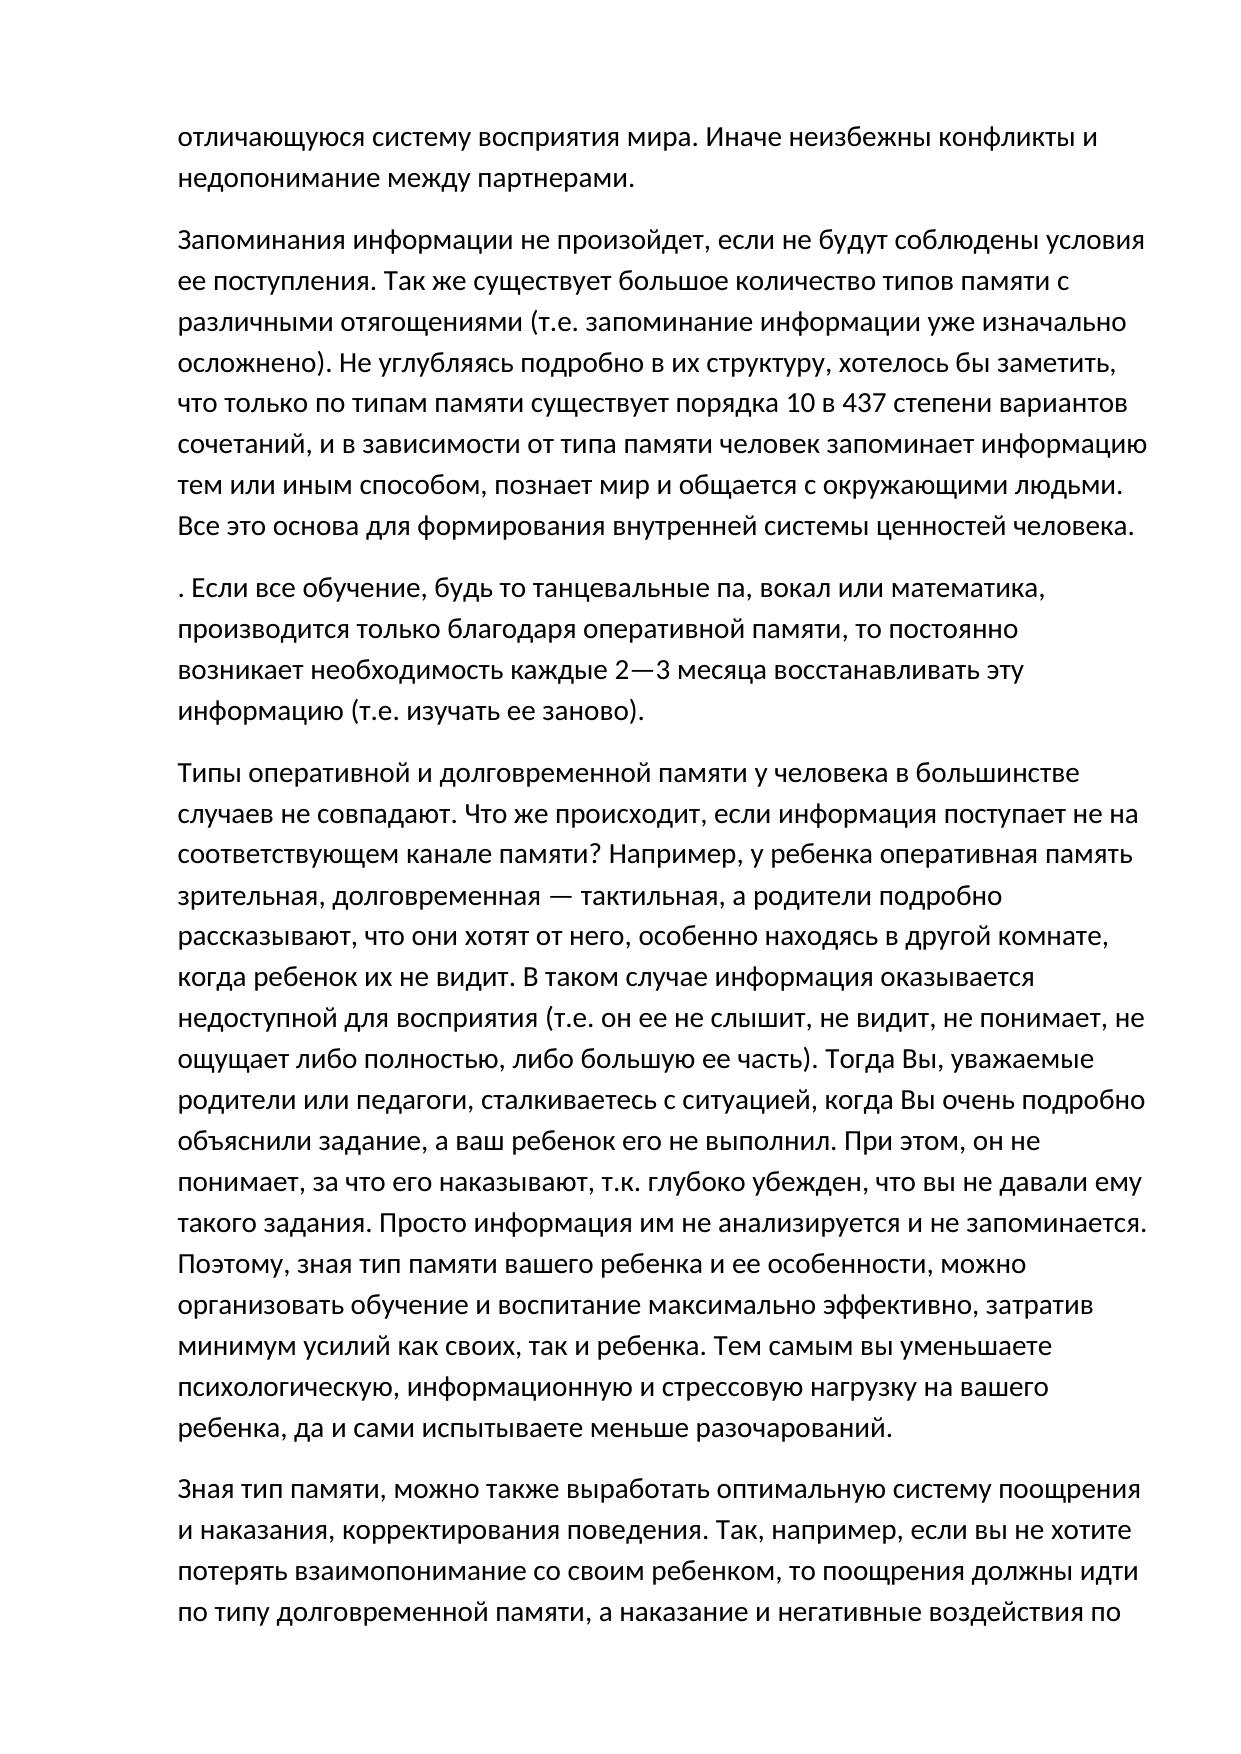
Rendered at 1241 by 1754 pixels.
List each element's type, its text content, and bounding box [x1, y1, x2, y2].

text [177, 118, 1152, 195]
text . Если все обучение, будь то танцевальные па, вокал или математика, производится только благодаря оперативной памяти, то постоянно возникает необходимость каждые 2—3 месяца восстанавливать эту информацию (т.е. изучать ее заново). [177, 569, 1152, 728]
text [177, 1471, 1152, 1629]
text Запоминания информации не произойдет, если не будут соблюдены условия ее поступления. Так же существует большое количество типов памяти с различными отягощениями (т.е. запоминание информации уже изначально осложнено). Не углубляясь подробно в их структуру, хотелось бы заметить, что только по типам памяти существует порядка 10 в 437 степени вариантов сочетаний, и в зависимости от типа памяти человек запоминает информацию тем или иным способом, познает мир и общается с окружающими людьми. Все это основа для формирования внутренней системы ценностей человека. [177, 221, 1152, 543]
text Типы оперативной и долговременной памяти у человека в большинстве случаев не совпадают. Что же происходит, если информация поступает не на соответствующем канале памяти? Например, у ребенка оперативная память зрительная, долговременная — тактильная, а родители подробно рассказывают, что они хотят от него, особенно находясь в другой комнате, когда ребенок их не видит. В таком случае информация оказывается недоступной для восприятия (т.е. он ее не слышит, не видит, не понимает, не ощущает либо полностью, либо большую ее часть). Тогда Вы, уважаемые родители или педагоги, сталкиваетесь с ситуацией, когда Вы очень подробно объяснили задание, а ваш ребенок его не выполнил. При этом, он не понимает, за что его наказывают, т.к. глубоко убежден, что вы не давали ему такого задания. Просто информация им не анализируется и не запоминается. Поэтому, зная тип памяти вашего ребенка и ее особенности, можно организовать обучение и воспитание максимально эффективно, затратив минимум усилий как своих, так и ребенка. Тем самым вы уменьшаете психологическую, информационную и стрессовую нагрузку на вашего ребенка, да и сами испытываете меньше разочарований. [177, 754, 1152, 1444]
